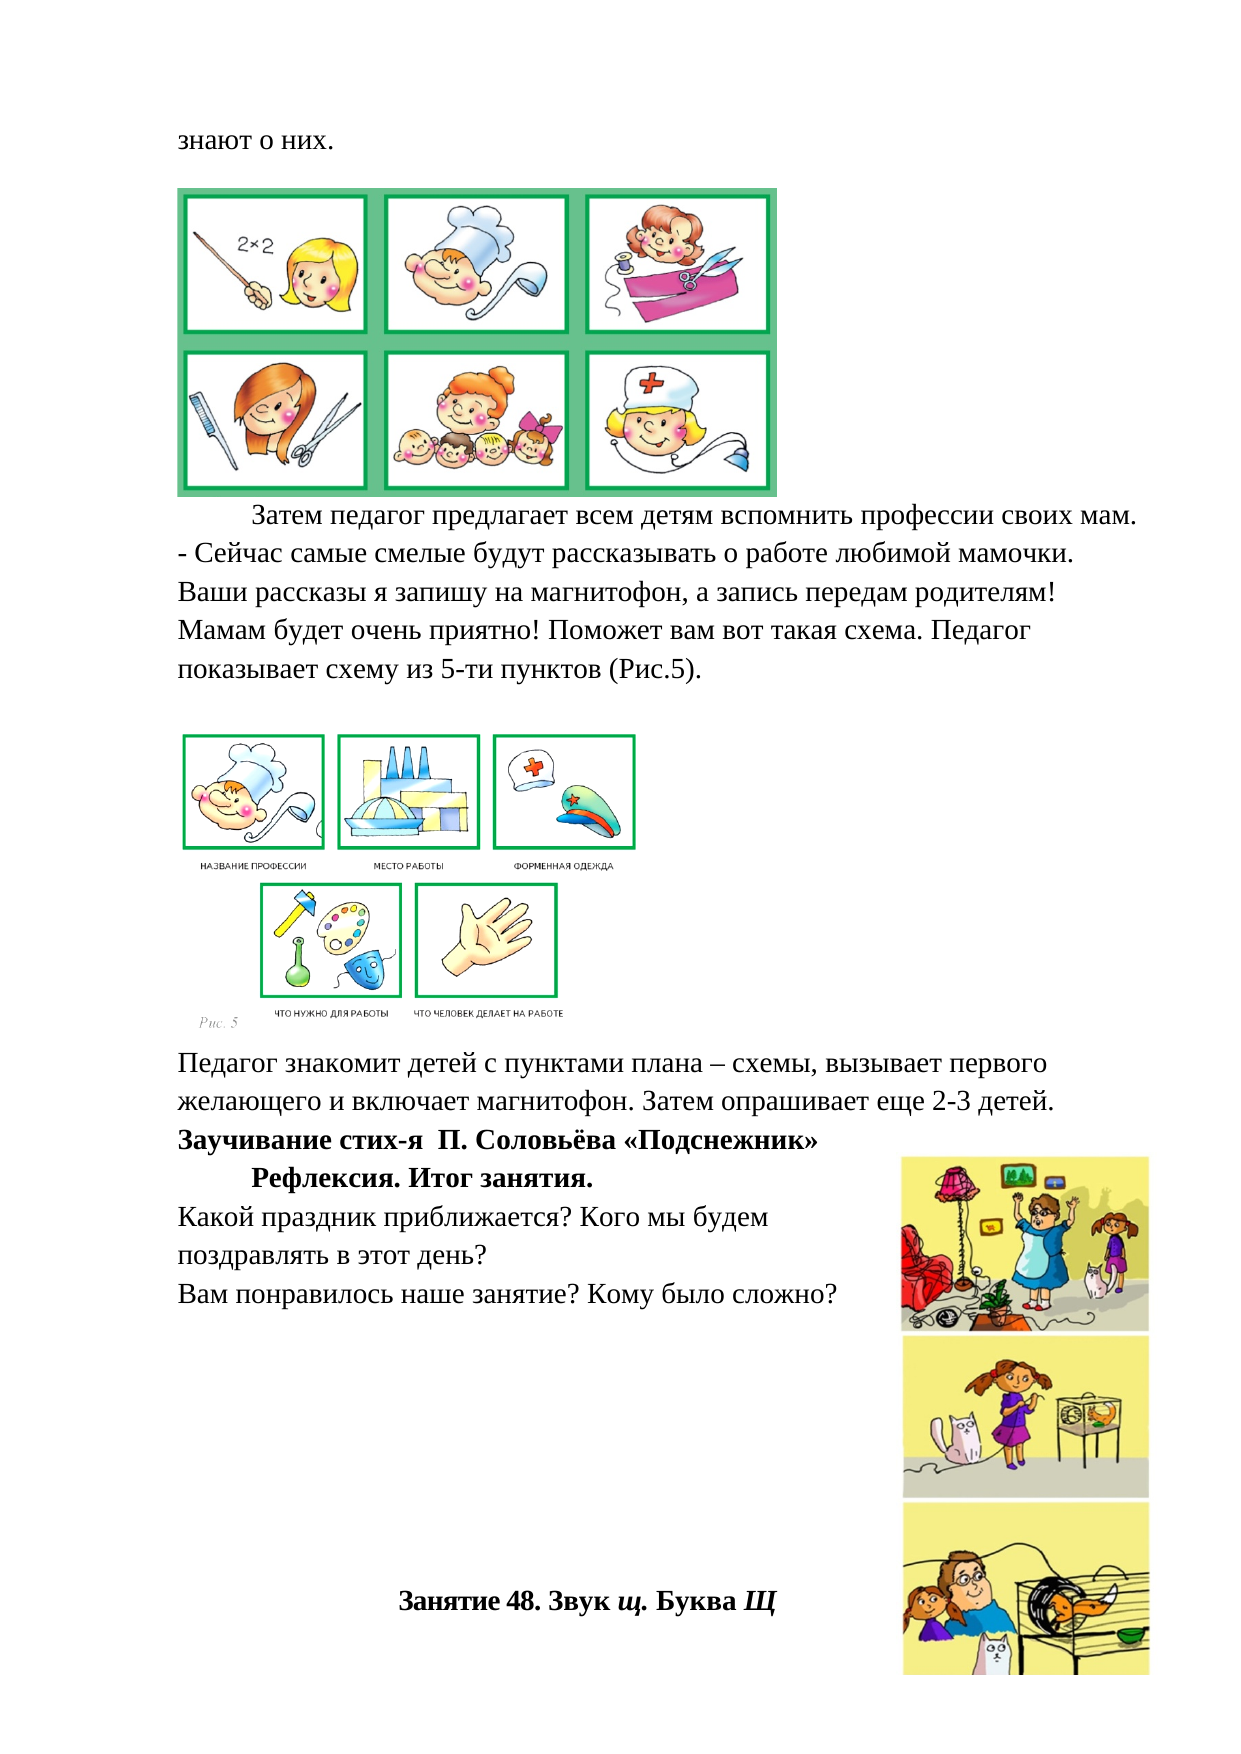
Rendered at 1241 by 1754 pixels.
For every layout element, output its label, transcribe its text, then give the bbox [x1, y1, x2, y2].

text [177, 122, 1152, 497]
text Рефлексия. Итог занятия. Какой праздник приближается? Кого мы будем поздравлять в этот день? [177, 1160, 1152, 1232]
text Затем педагог предлагает всем детям вспомнить профессии своих мам. - Сейчас самые смелые будут рассказывать о работе любимой мамочки. Ваши рассказы я запишу на магнитофон, а запись передам родителям! Мамам будет очень приятно! Поможет вам вот такая схема. Педагог показывает схему из 5-ти пунктов (Рис.5). Педагог знакомит детей с пунктами плана – схемы, вызывает первого желающего и включает магнитофон. Затем опрашивает еще 2-3 детей. Заучивание стих-я П. Соловьёва «Подснежник» [177, 497, 1152, 1155]
text Вам понравилось наше занятие? Кому было сложно? [177, 1237, 1152, 1271]
text Лексическая тема. «Международный Женский день» [177, 1578, 1152, 1611]
picture [177, 188, 777, 497]
picture [177, 727, 646, 1034]
text Занятие 48. Звук щ. Буква Щ [297, 1544, 1152, 1578]
picture [896, 1152, 1159, 1173]
